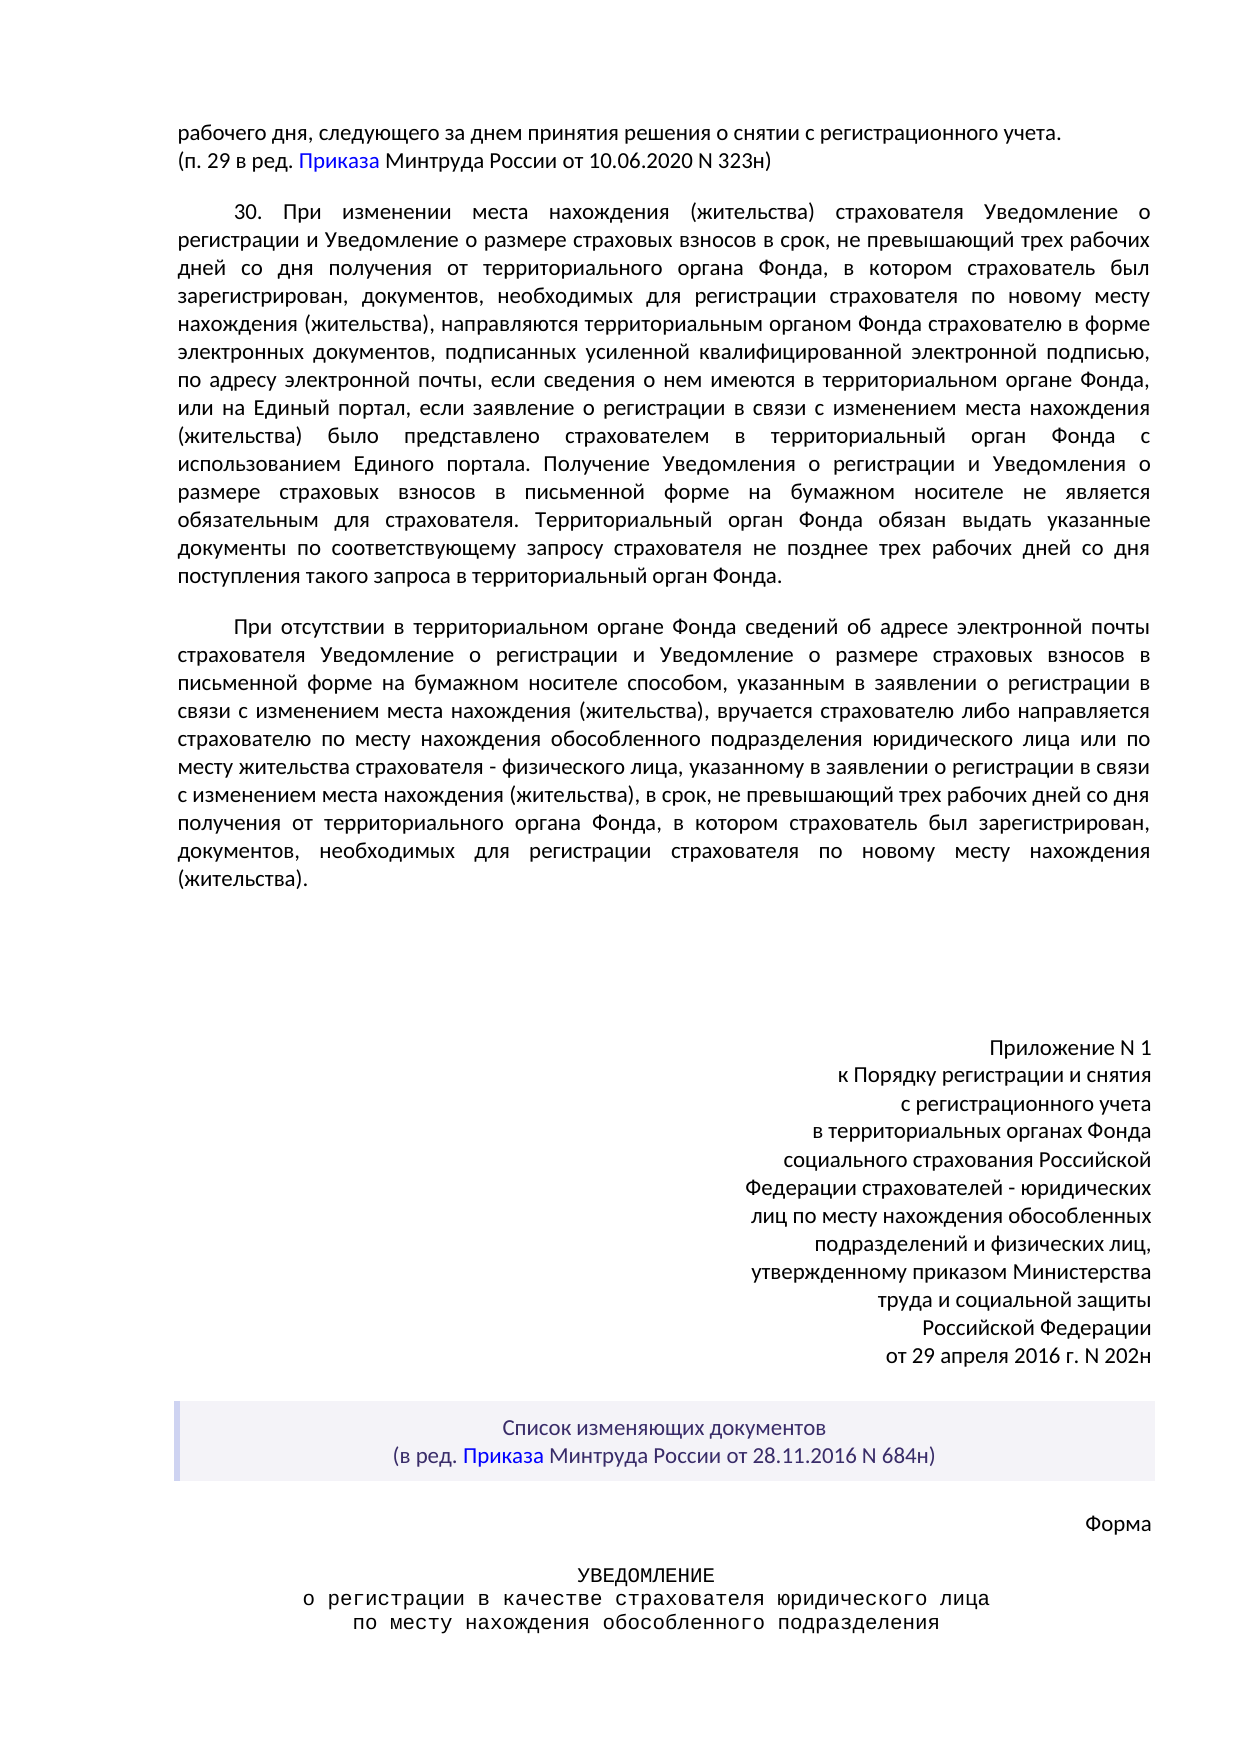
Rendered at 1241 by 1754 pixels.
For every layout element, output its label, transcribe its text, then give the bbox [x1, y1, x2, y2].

text социального страхования Российской [177, 1145, 1152, 1173]
text труда и социальной защиты [177, 1285, 1152, 1313]
text подразделений и физических лиц, [177, 1229, 1152, 1257]
text к Порядку регистрации и снятия [177, 1061, 1152, 1089]
text 30. При изменении места нахождения (жительства) страхователя Уведомление о регистрации и Уведомление о размере страховых взносов в срок, не превышающий трех рабочих дней со дня получения от территориального органа Фонда, в котором страхователь был зарегистрирован, документов, необходимых для регистрации страхователя по новому месту нахождения (жительства), направляются территориальным органом Фонда страхователю в форме электронных документов, подписанных усиленной квалифицированной электронной подписью, по адресу электронной почты, если сведения о нем имеются в территориальном органе Фонда, или на Единый портал, если заявление о регистрации в связи с изменением места нахождения (жительства) было представлено страхователем в территориальный орган Фонда с использованием Единого портала. Получение Уведомления о регистрации и Уведомления о размере страховых взносов в письменной форме на бумажном носителе не является обязательным для страхователя. Территориальный орган Фонда обязан выдать указанные документы по соответствующему запросу страхователя не позднее трех рабочих дней со дня поступления такого запроса в территориальный орган Фонда. [177, 197, 1152, 589]
text лиц по месту нахождения обособленных [177, 1201, 1152, 1229]
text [177, 118, 1152, 146]
text УВЕДОМЛЕНИЕ [177, 1565, 1152, 1588]
text с регистрационного учета [177, 1089, 1152, 1117]
text Федерации страхователей - юридических [177, 1173, 1152, 1201]
text При отсутствии в территориальном органе Фонда сведений об адресе электронной почты страхователя Уведомление о регистрации и Уведомление о размере страховых взносов в письменной форме на бумажном носителе способом, указанным в заявлении о регистрации в связи с изменением места нахождения (жительства), вручается страхователю либо направляется страхователю по месту нахождения обособленного подразделения юридического лица или по месту жительства страхователя - физического лица, указанному в заявлении о регистрации в связи с изменением места нахождения (жительства), в срок, не превышающий трех рабочих дней со дня получения от территориального органа Фонда, в котором страхователь был зарегистрирован, документов, необходимых для регистрации страхователя по новому месту нахождения (жительства). [177, 612, 1152, 892]
text (п. 29 в ред. Приказа Минтруда России от 10.06.2020 N 323н) [177, 146, 1152, 174]
text Приложение N 1 [177, 1033, 1152, 1061]
text по месту нахождения обособленного подразделения [177, 1612, 1152, 1636]
text утвержденному приказом Министерства [177, 1257, 1152, 1285]
text Российской Федерации [177, 1313, 1152, 1341]
text от 29 апреля 2016 г. N 202н [177, 1341, 1152, 1369]
text в территориальных органах Фонда [177, 1117, 1152, 1145]
text о регистрации в качестве страхователя юридического лица [177, 1588, 1152, 1612]
text Форма [177, 1509, 1152, 1537]
table_header Список изменяющих документов (в ред. Приказа Минтруда России от 28.11.2016 N 684н) [180, 1401, 1149, 1481]
